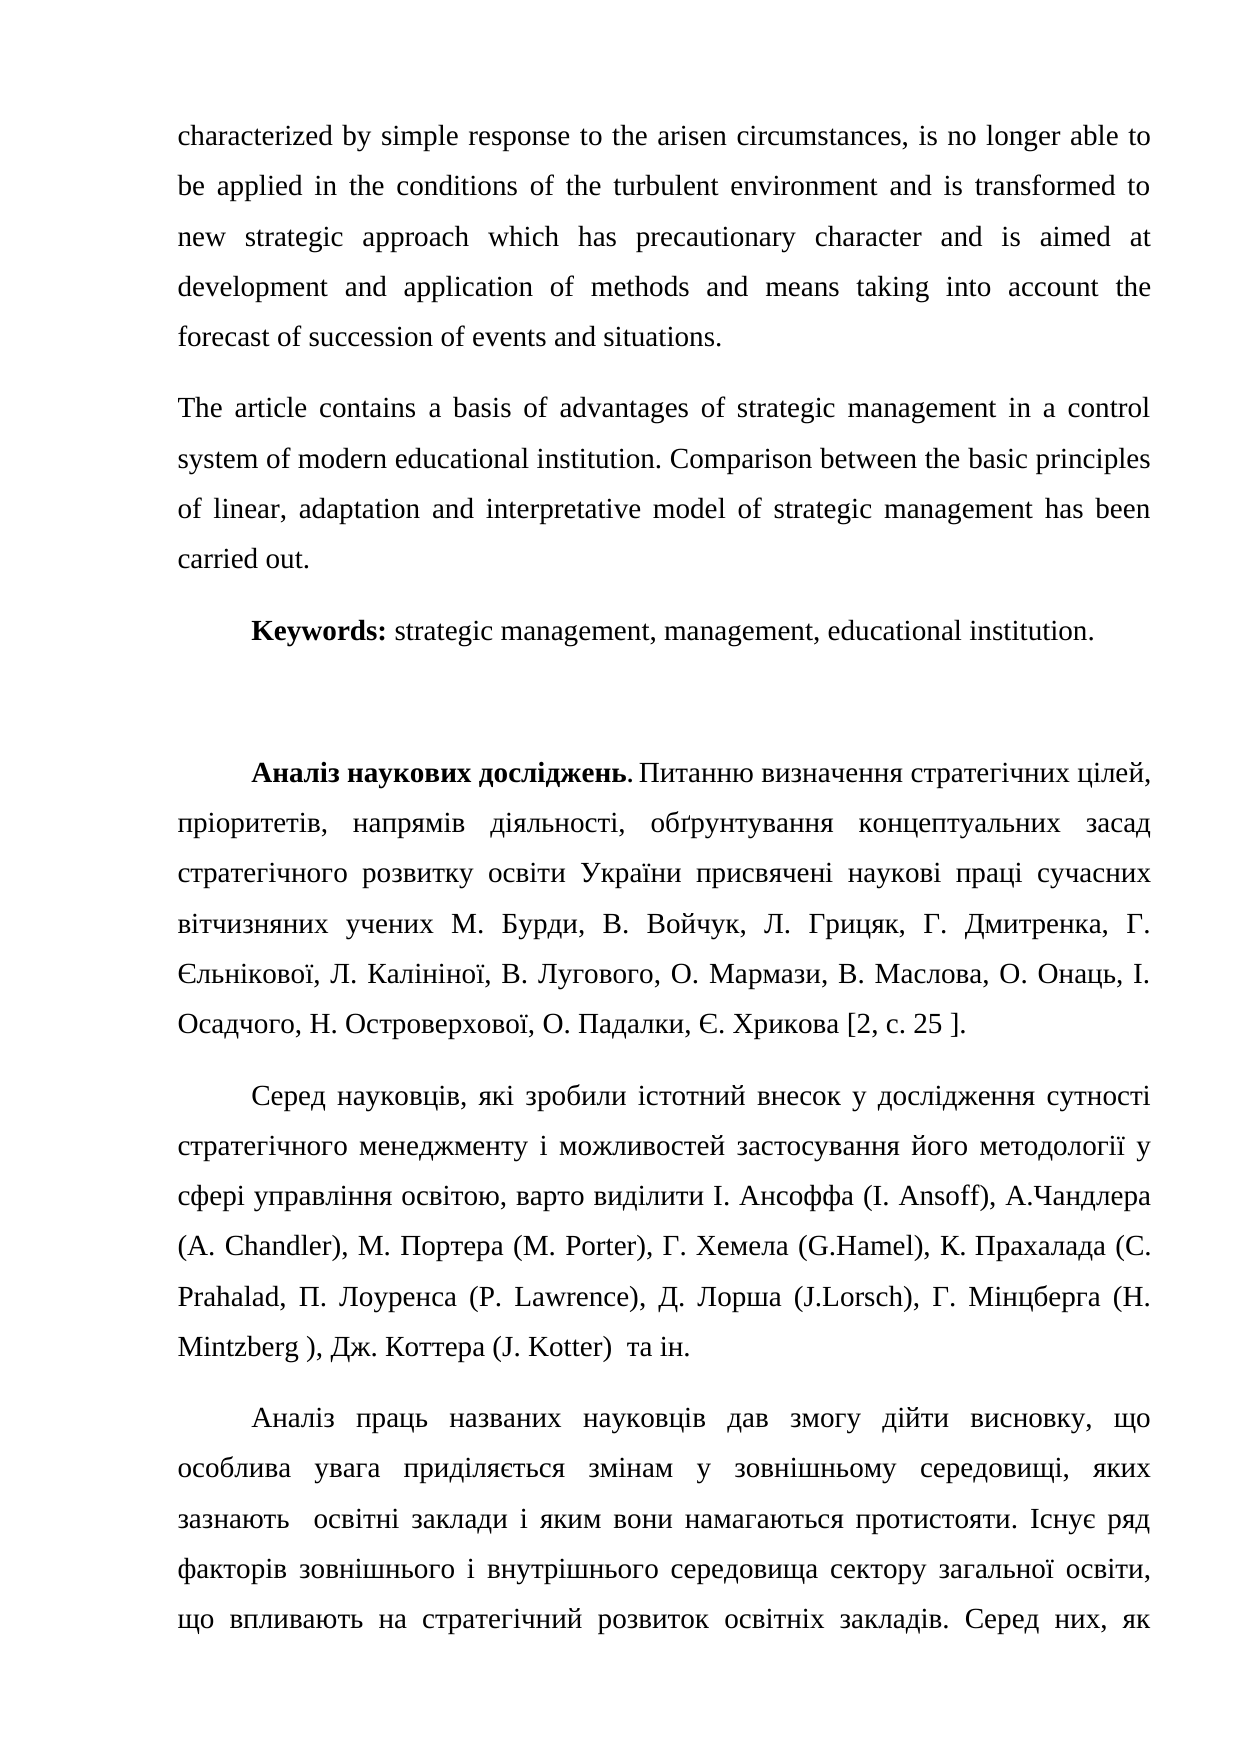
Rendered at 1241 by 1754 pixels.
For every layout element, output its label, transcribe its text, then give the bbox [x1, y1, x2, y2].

text Аналіз наукових досліджень. Питанню визначення стратегічних цілей, пріоритетів, напрямів діяльності, обґрунтування концептуальних засад стратегічного розвитку освіти України присвячені наукові праці сучасних вітчизняних учених М. Бурди, В. Войчук, Л. Грицяк, Г. Дмитренка, Г. Єльнікової, Л. Калініної, В. Лугового, О. Мармази, В. Маслова, О. Онаць, І. Осадчого, Н. Островерхової, О. Падалки, Є. Хрикова [2, с. 25 ]. [177, 755, 1152, 1040]
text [177, 118, 1152, 353]
text The article contains a basis of advantages of strategic management in a control system of modern educational institution. Comparison between the basic principles of linear, adaptation and interpretative model of strategic management has been carried out. [177, 391, 1152, 575]
text Keywords: strategic management, management, educational institution. [177, 613, 1152, 646]
text Серед науковців, які зробили істотний внесок у дослідження сутності стратегічного менеджменту і можливостей застосування його методології у сфері управління освітою, варто виділити І. Ансоффа (I. Ansoff), А.Чандлера (A. Chandler), М. Портера (M. Porter), Г. Хемела (G.Hamel), К. Прахалада (C. Prahalad, П. Лоуренса (P. Lawrence), Д. Лорша (J.Lorsch), Г. Мінцберга (H. Mintzberg ), Дж. Коттера (J. Kotter) та ін. [177, 1078, 1152, 1363]
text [177, 1400, 1152, 1635]
